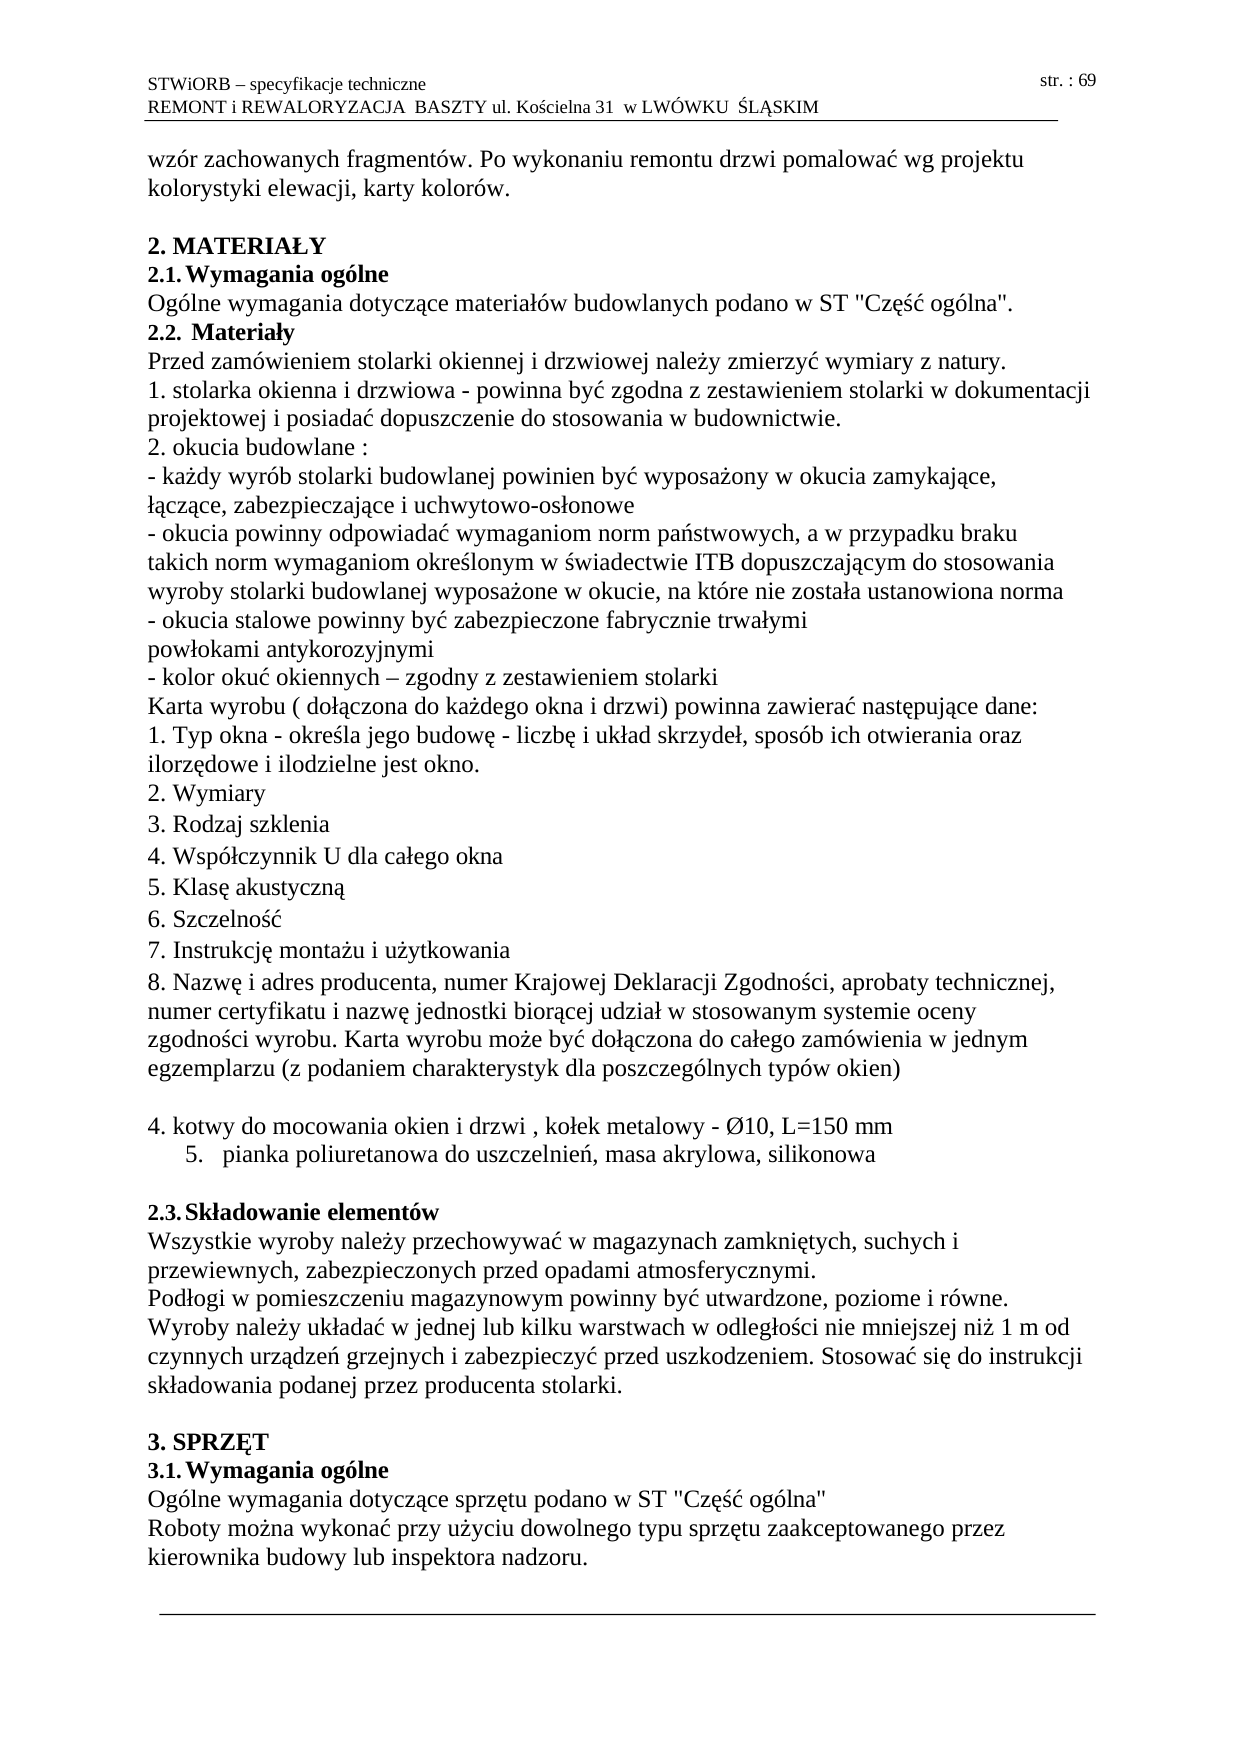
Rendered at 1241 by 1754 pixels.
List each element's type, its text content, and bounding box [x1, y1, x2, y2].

list okucia stalowe powinny być zabezpieczone fabrycznie trwałymi powłokami antykorozyjnymi [147, 605, 926, 662]
list każdy wyrób stolarki budowlanej powinien być wyposażony w okucia zamykające, łączące, zabezpieczające i uchwytowo-osłonowe [147, 461, 1082, 518]
list Instrukcję montażu i użytkowania [147, 935, 1119, 964]
text Karta wyrobu ( dołączona do każdego okna i drzwi) powinna zawierać następujące dane: [147, 691, 1119, 720]
text Podłogi w pomieszczeniu magazynowym powinny być utwardzone, poziome i równe. Wyroby należy układać w jednej lub kilku warstwach w odległości nie mniejszej niż 1 m od czynnych urządzeń grzejnych i zabezpieczyć przed uszkodzeniem. Stosować się do instrukcji składowania podanej przez producenta stolarki. [147, 1283, 1085, 1398]
list pianka poliuretanowa do uszczelnień, masa akrylowa, silikonowa [185, 1139, 1119, 1168]
text Przed zamówieniem stolarki okiennej i drzwiowej należy zmierzyć wymiary z natury. [147, 346, 1119, 375]
list Współczynnik U dla całego okna [147, 841, 1119, 869]
text wzór zachowanych fragmentów. Po wykonaniu remontu drzwi pomalować wg projektu kolorystyki elewacji, karty kolorów. [147, 144, 1073, 202]
list Wymiary [147, 778, 1119, 806]
subtitle Wymagania ogólne [147, 1456, 1119, 1484]
subtitle Materiały [147, 318, 1119, 346]
subtitle SPRZĘT [147, 1427, 1119, 1456]
list stolarka okienna i drzwiowa - powinna być zgodna z zestawieniem stolarki w dokumentacji projektowej i posiadać dopuszczenie do stosowania w budownictwie. [147, 375, 1091, 432]
list Klasę akustyczną [147, 872, 1119, 901]
list kolor okuć okiennych – zgodny z zestawieniem stolarki [147, 662, 1119, 691]
subtitle MATERIAŁY [147, 231, 1119, 260]
text Ogólne wymagania dotyczące sprzętu podano w ST "Część ogólna" [147, 1484, 1119, 1513]
list okucia powinny odpowiadać wymaganiom norm państwowych, a w przypadku braku takich norm wymaganiom określonym w świadectwie ITB dopuszczającym do stosowania wyroby stolarki budowlanej wyposażone w okucie, na które nie została ustanowiona norma [147, 518, 1084, 605]
text Wszystkie wyroby należy przechowywać w magazynach zamkniętych, suchych i przewiewnych, zabezpieczonych przed opadami atmosferycznymi. [147, 1226, 1073, 1283]
text Roboty można wykonać przy użyciu dowolnego typu sprzętu zaakceptowanego przez kierownika budowy lub inspektora nadzoru. [147, 1513, 1073, 1571]
list Szczelność [147, 904, 1119, 933]
list Rodzaj szklenia [147, 809, 1119, 838]
subtitle Składowanie elementów [147, 1197, 1119, 1226]
list kotwy do mocowania okien i drzwi , kołek metalowy - Ø10, L=150 mm [147, 1111, 1119, 1139]
subtitle Wymagania ogólne [147, 260, 1119, 289]
list Nazwę i adres producenta, numer Krajowej Deklaracji Zgodności, aprobaty technicznej, numer certyfikatu i nazwę jednostki biorącej udział w stosowanym systemie oceny zgodności wyrobu. Karta wyrobu może być dołączona do całego zamówienia w jednym egzemplarzu (z podaniem charakterystyk dla poszczególnych typów okien) [147, 967, 1084, 1082]
text Ogólne wymagania dotyczące materiałów budowlanych podano w ST "Część ogólna". [147, 289, 1119, 317]
list okucia budowlane : [147, 432, 1119, 461]
list Typ okna - określa jego budowę - liczbę i układ skrzydeł, sposób ich otwierania oraz ilorzędowe i ilodzielne jest okno. [147, 720, 1022, 777]
